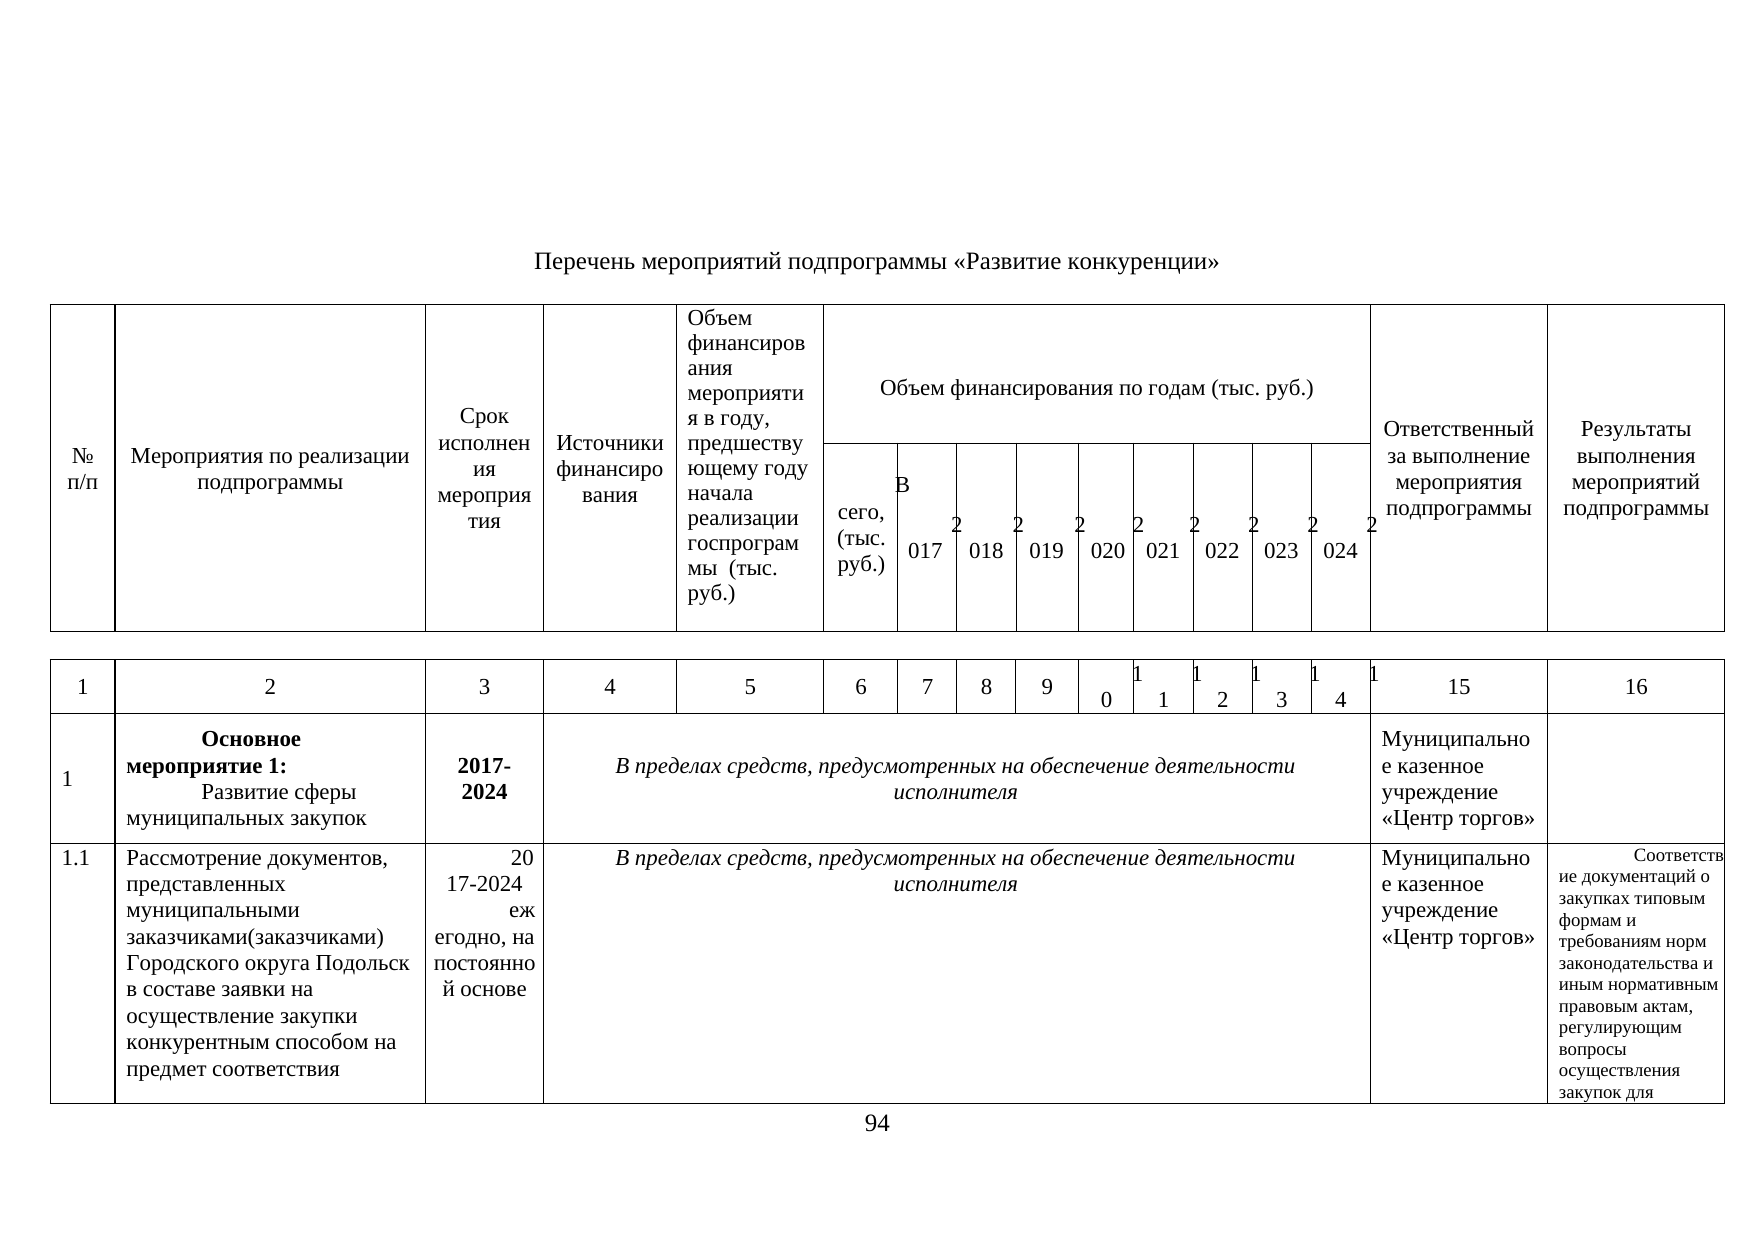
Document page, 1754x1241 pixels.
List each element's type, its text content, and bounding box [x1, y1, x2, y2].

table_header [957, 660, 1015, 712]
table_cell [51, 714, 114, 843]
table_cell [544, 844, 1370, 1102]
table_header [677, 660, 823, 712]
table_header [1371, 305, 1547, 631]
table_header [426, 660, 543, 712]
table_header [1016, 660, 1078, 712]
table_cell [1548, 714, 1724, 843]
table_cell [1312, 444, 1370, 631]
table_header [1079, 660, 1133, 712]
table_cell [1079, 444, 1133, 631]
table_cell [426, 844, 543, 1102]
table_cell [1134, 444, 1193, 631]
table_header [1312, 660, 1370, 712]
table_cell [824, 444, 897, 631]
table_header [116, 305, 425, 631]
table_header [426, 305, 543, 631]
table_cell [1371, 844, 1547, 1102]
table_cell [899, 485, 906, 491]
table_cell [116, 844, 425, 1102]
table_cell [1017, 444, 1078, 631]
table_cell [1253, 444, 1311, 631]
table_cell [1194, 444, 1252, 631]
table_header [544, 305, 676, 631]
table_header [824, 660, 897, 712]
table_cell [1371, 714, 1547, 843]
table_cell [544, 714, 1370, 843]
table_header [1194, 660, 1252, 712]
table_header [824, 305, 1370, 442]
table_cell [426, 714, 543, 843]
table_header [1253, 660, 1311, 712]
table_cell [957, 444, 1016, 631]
text Перечень мероприятий подпрограммы «Развитие конкуренции» [118, 246, 1636, 275]
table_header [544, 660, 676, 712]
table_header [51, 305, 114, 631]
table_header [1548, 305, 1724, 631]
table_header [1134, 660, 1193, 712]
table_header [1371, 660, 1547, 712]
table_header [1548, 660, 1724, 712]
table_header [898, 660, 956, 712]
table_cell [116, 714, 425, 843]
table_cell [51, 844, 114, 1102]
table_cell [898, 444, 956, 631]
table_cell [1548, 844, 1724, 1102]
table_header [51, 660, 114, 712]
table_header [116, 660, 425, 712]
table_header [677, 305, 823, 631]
